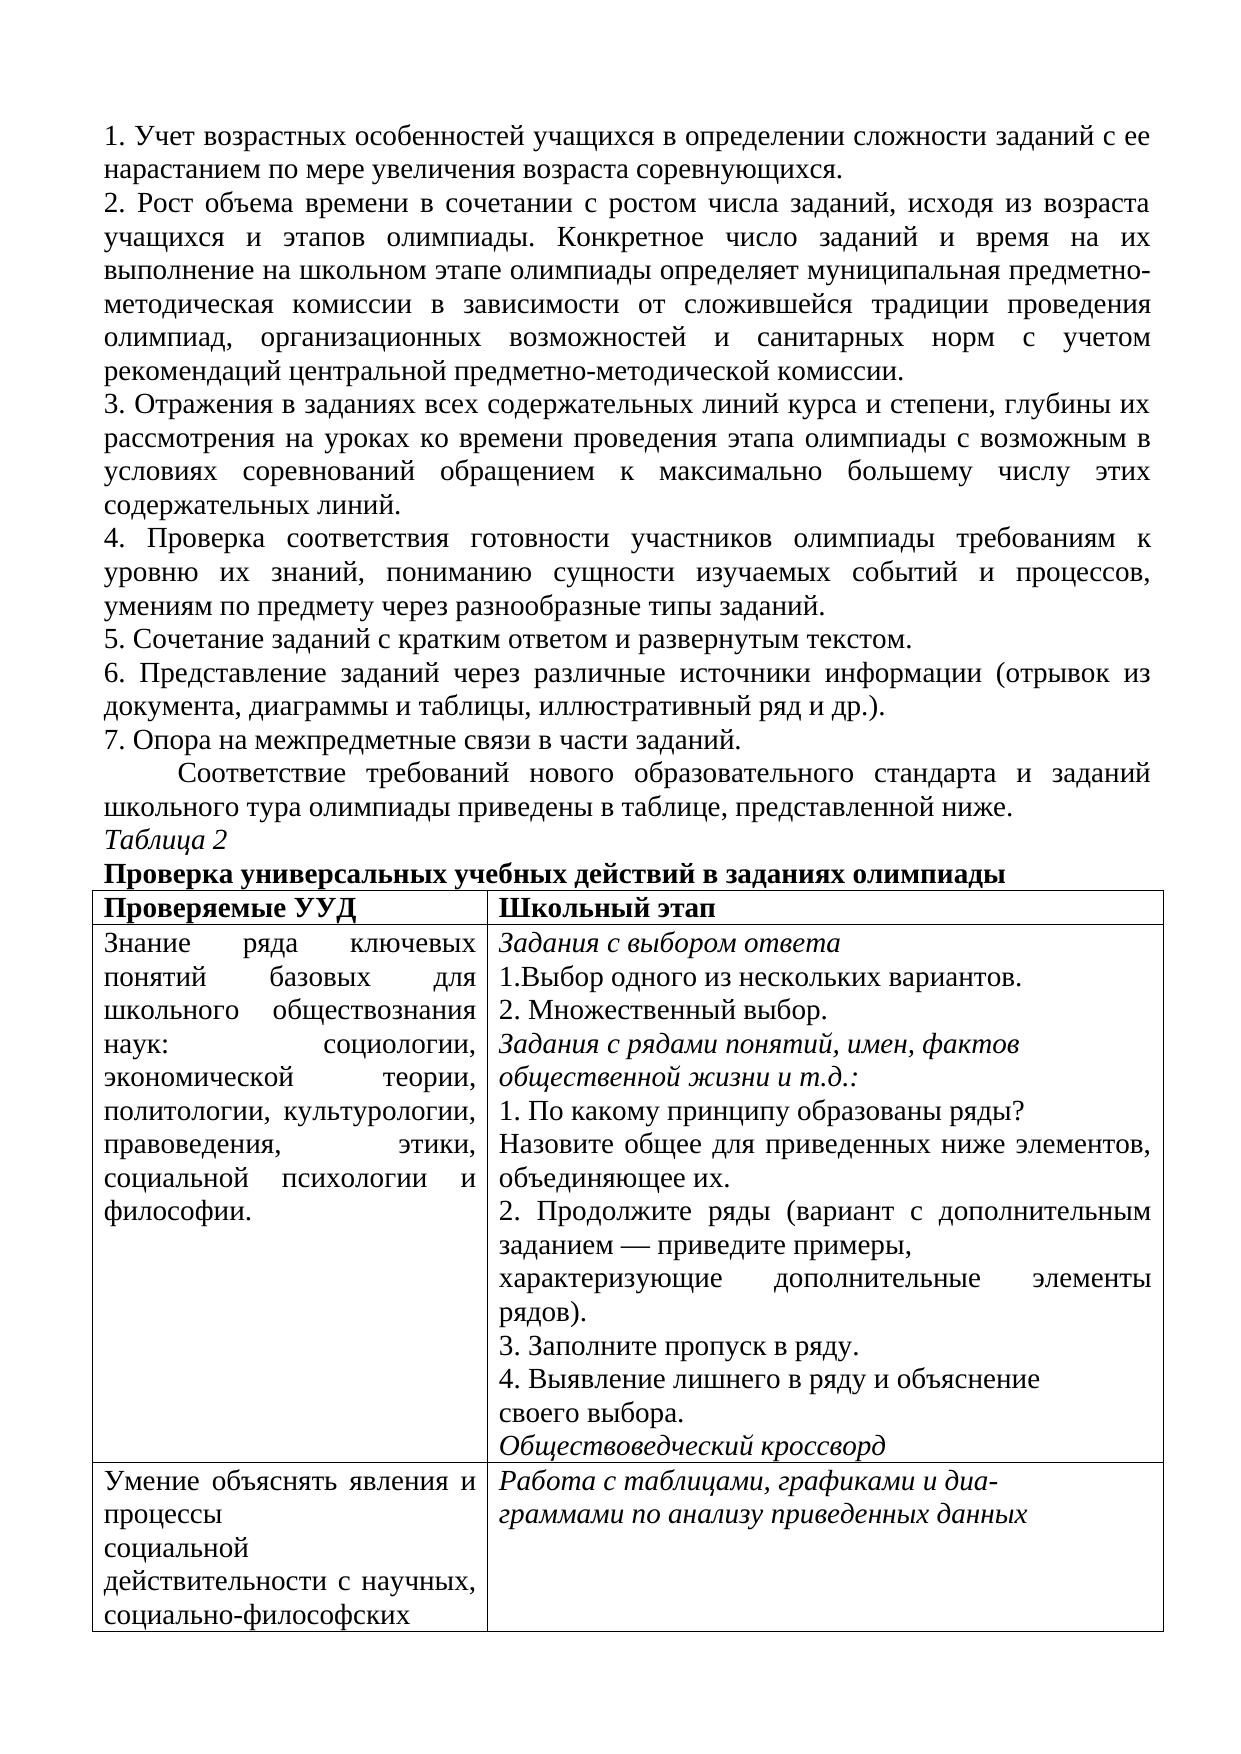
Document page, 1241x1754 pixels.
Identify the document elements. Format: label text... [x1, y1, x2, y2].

text 7. Опора на межпредметные связи в части заданий. [103, 722, 1152, 755]
text Проверка универсальных учебных действий в заданиях олимпиады [103, 856, 1152, 889]
text 3. Отражения в заданиях всех содержательных линий курса и степени, глубины их рассмотрения на уроках ко времени проведения этапа олимпиады с возможным в условиях соревнований обращением к максимально большему числу этих содержательных линий. [103, 386, 1152, 521]
table_header Школьный этап [488, 891, 1163, 924]
text 2. Рост объема времени в сочетании с ростом числа заданий, исходя из возраста учащихся и этапов олимпиады. Конкретное число заданий и время на их выполнение на школьном этапе олимпиады определяет муниципальная предметно-методическая комиссии в зависимости от сложившейся традиции проведения олимпиад, организационных возможностей и санитарных норм с учетом рекомендаций центральной предметно-методической комиссии. [103, 185, 1152, 386]
table_header Проверяемые УУД [93, 891, 487, 924]
text 1. Учет возрастных особенностей учащихся в определении сложности заданий с ее нарастанием по мере увеличения возраста соревнующихся. [103, 118, 1152, 185]
text 4. Проверка соответствия готовности участников олимпиады требованиям к уровню их знаний, пониманию сущности изучаемых событий и процессов, умениям по предмету через разнообразные типы заданий. [103, 521, 1152, 621]
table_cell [488, 1463, 1163, 1631]
table_cell Знание ряда ключевых понятий базовых для школьного обществознания наук: социологии, экономической теории, политологии, культурологии, правоведения, этики, социальной психологии и философии. [93, 925, 487, 1462]
text 5. Сочетание заданий с кратким ответом и развернутым текстом. [103, 621, 1152, 655]
table_cell Задания с выбором ответа 1.Выбор одного из нескольких вариантов. 2. Множественный выбор. Задания с рядами понятий, имен, фактов общественной жизни и т.д.: 1. По какому принципу образованы ряды? Назовите общее для приведенных ниже элементов, объединяющее их. 2. Продолжите ряды (вариант с дополнительным заданием — приведите примеры, характеризующие дополнительные элементы рядов). 3. Заполните пропуск в ряду. 4. Выявление лишнего в ряду и объяснение своего выбора. Обществоведческий кроссворд [488, 925, 1163, 1462]
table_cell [93, 1463, 487, 1631]
text Соответствие требований нового образовательного стандарта и заданий школьного тура олимпиады приведены в таблице, представленной ниже. [103, 755, 1152, 822]
text Таблица 2 [103, 822, 1152, 856]
text 6. Представление заданий через различные источники информации (отрывок из документа, диаграммы и таблицы, иллюстративный ряд и др.). [103, 655, 1152, 722]
